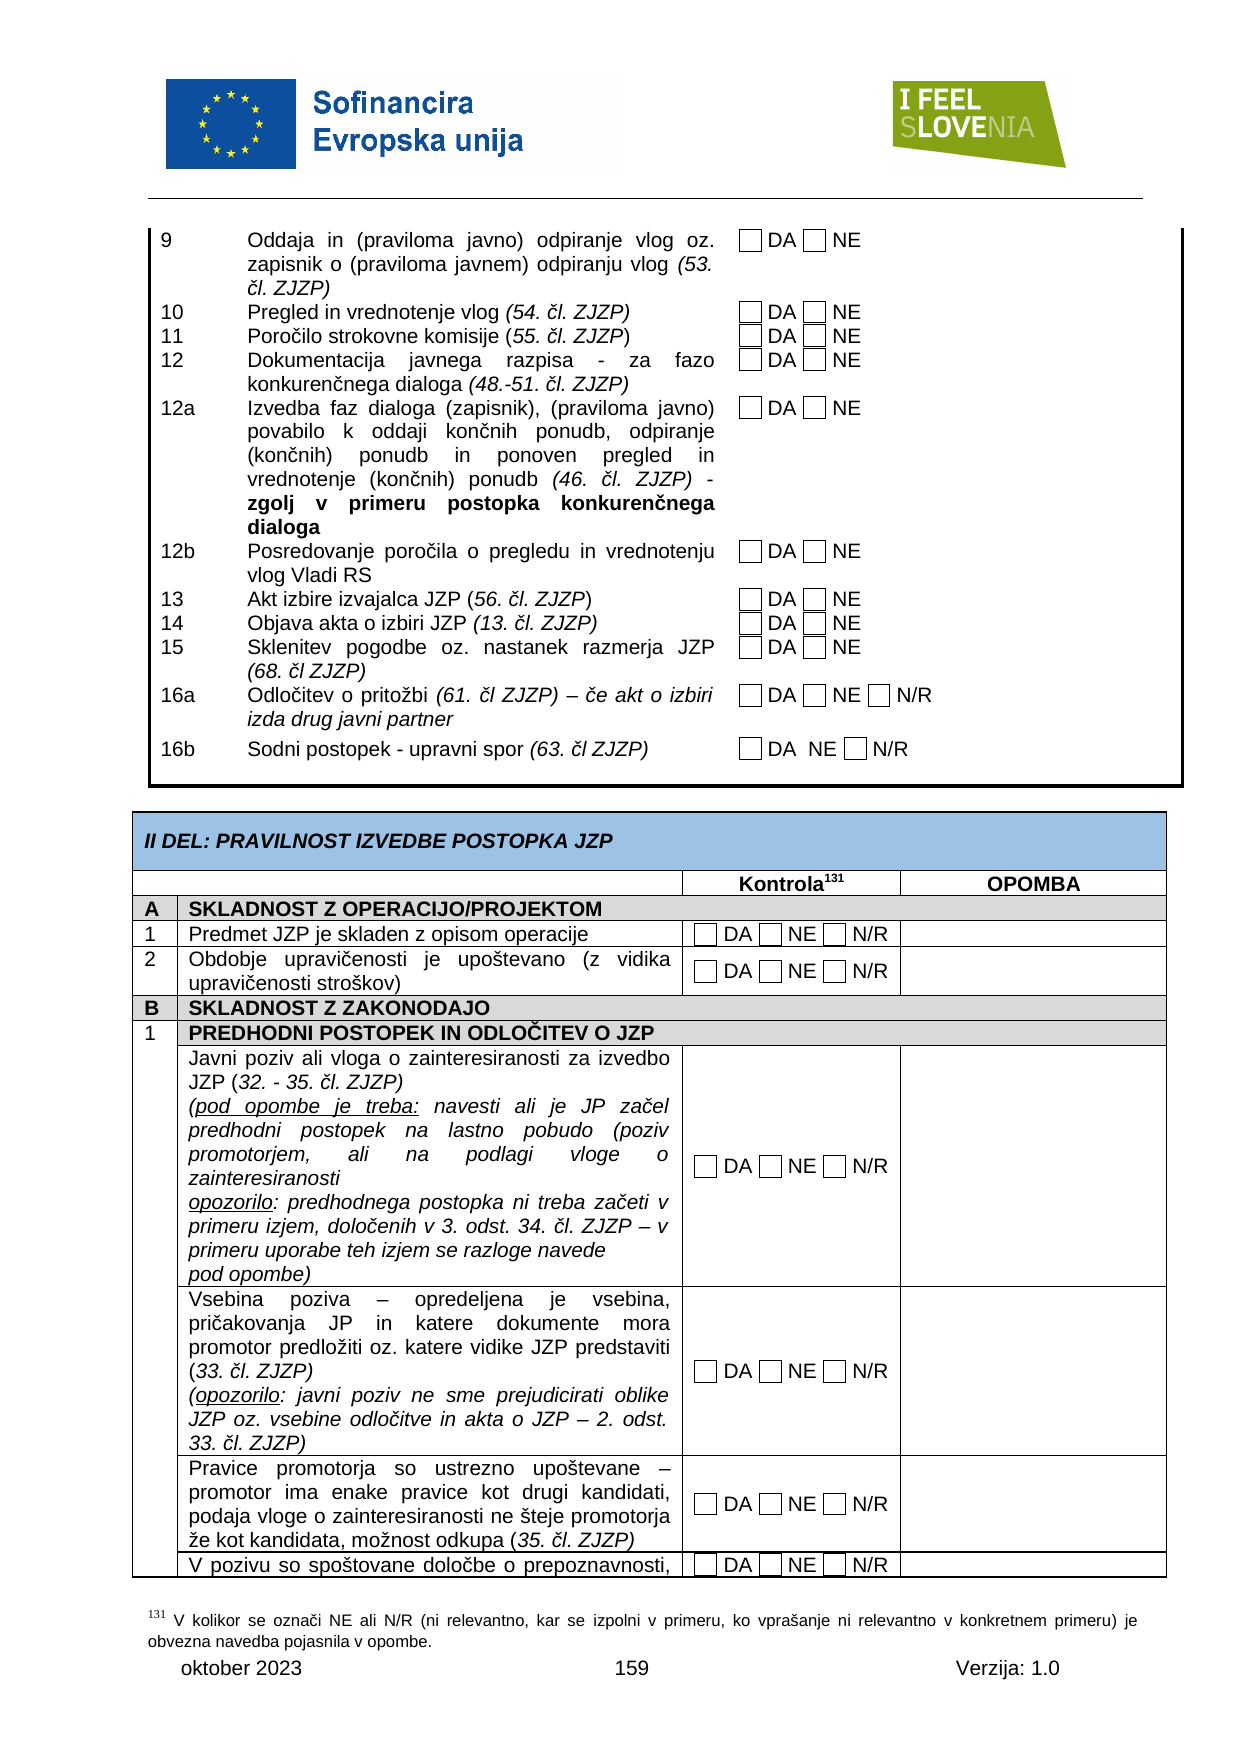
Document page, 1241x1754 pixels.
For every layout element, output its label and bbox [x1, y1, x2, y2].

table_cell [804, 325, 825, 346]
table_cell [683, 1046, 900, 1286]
picture [160, 73, 625, 175]
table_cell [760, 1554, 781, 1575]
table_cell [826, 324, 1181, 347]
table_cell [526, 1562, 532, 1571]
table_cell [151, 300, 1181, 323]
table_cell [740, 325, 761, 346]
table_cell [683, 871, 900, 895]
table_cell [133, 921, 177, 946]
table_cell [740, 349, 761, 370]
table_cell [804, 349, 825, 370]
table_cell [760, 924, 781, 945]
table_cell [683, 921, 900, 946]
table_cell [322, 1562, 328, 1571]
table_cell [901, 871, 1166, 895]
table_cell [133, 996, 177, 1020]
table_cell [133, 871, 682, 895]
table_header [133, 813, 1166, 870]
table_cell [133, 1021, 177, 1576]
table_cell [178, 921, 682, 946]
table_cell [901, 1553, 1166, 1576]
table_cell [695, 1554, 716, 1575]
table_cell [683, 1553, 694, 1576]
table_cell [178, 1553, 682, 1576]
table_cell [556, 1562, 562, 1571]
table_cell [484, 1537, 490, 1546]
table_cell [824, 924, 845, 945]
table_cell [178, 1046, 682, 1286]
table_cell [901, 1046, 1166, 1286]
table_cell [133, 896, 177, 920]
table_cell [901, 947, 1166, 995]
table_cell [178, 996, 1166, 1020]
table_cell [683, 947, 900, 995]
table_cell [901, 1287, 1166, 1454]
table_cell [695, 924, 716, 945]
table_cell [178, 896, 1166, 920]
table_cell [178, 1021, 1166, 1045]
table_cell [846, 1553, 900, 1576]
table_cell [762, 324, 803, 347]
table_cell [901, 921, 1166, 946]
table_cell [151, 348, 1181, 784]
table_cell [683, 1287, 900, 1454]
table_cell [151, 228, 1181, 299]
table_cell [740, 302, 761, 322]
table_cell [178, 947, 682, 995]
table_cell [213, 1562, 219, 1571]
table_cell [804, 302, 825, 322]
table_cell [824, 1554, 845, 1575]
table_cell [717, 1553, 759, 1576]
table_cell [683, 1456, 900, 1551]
picture [889, 75, 1070, 175]
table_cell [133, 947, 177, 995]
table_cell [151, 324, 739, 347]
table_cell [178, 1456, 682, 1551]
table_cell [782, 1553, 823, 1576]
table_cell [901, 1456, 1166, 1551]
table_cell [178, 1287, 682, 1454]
